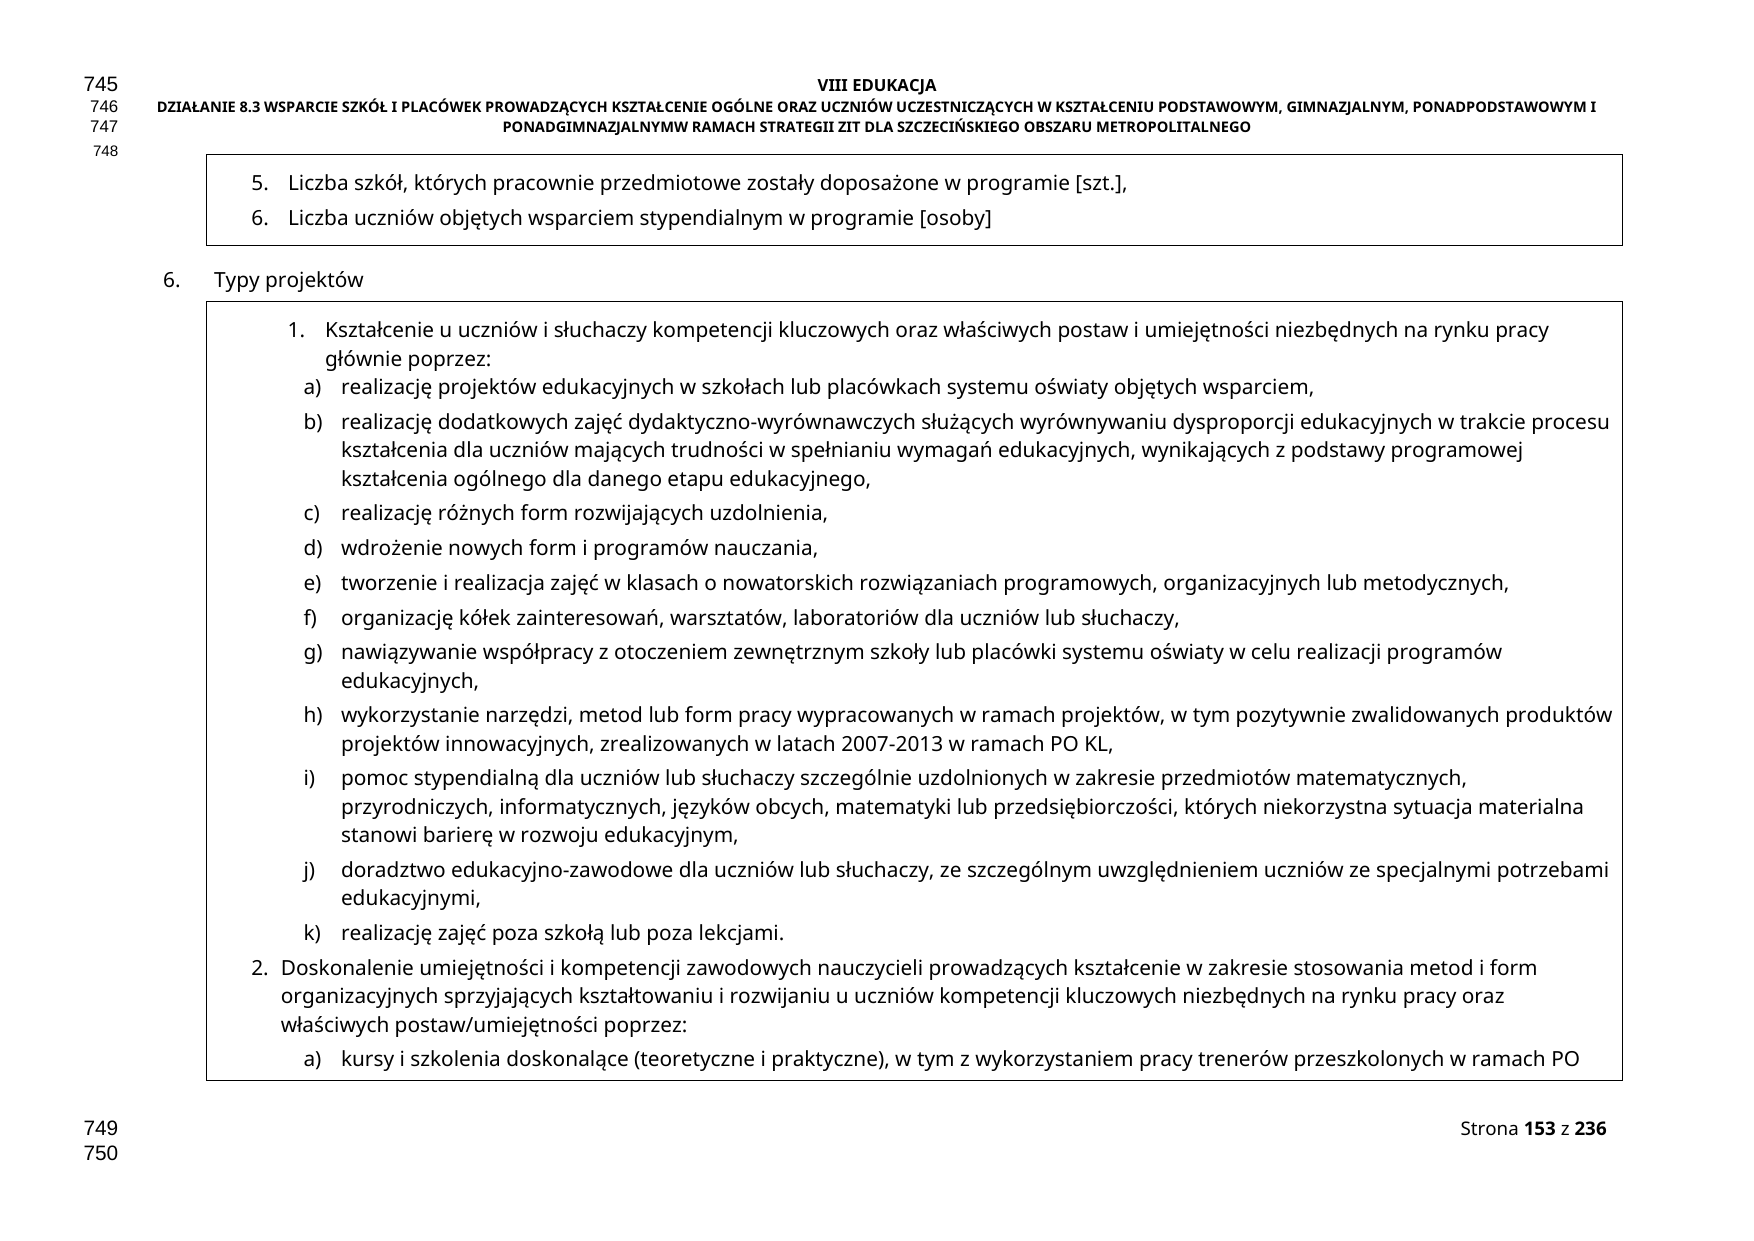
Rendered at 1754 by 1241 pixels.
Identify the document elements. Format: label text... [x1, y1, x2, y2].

table_cell Typy projektów [207, 246, 1622, 301]
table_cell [207, 155, 1622, 245]
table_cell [207, 302, 1622, 1080]
table_cell [118, 245, 207, 1080]
